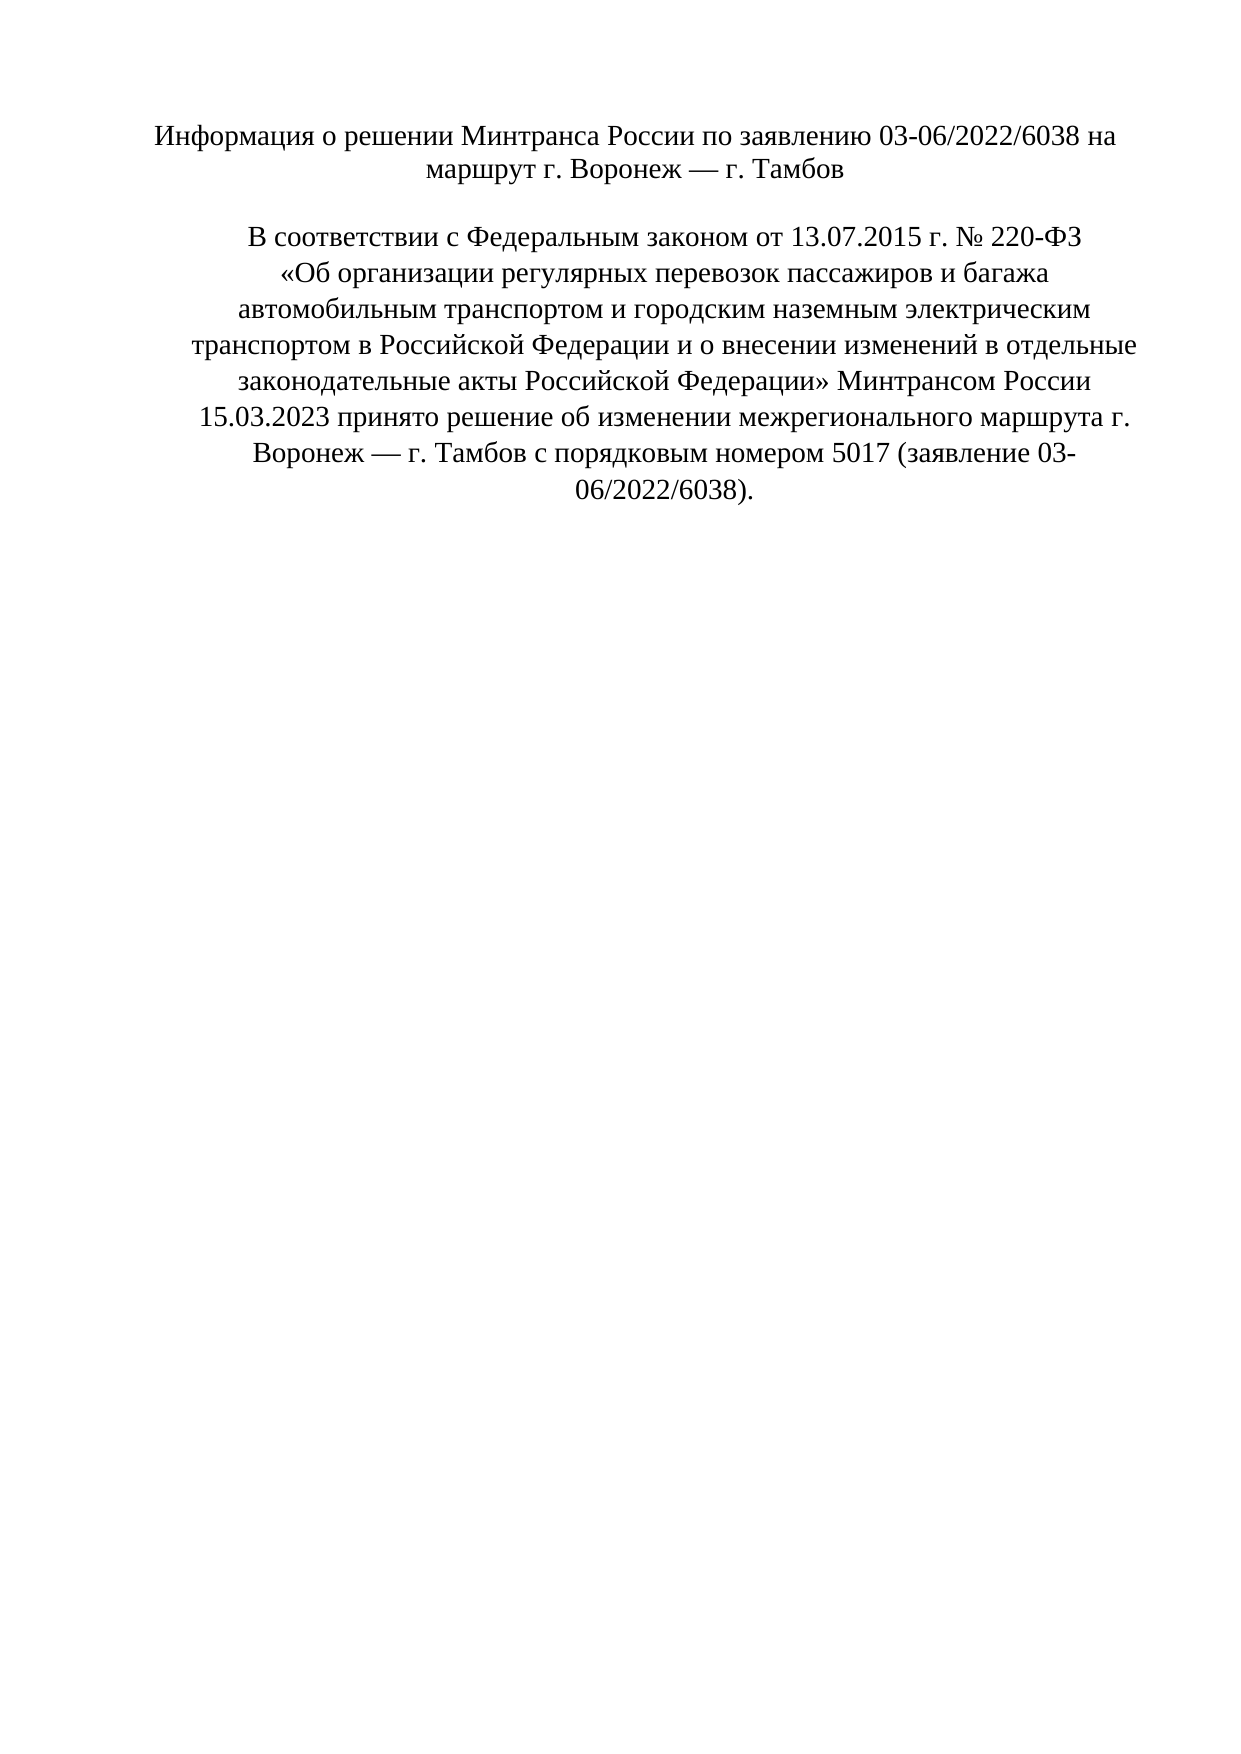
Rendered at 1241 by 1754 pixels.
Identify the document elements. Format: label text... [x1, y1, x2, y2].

text В соответствии с Федеральным законом от 13.07.2015 г. № 220-ФЗ «Об организации регулярных перевозок пассажиров и багажа автомобильным транспортом и городским наземным электрическим транспортом в Российской Федерации и о внесении изменений в отдельные законодательные акты Российской Федерации» Минтрансом России 15.03.2023 принято решение об изменении межрегионального маршрута г. Воронеж — г. Тамбов с порядковым номером 5017 (заявление 03-06/2022/6038). [177, 219, 1152, 505]
text Информация о решении Минтранса России по заявлению 03-06/2022/6038 на маршрут г. Воронеж — г. Тамбов [118, 118, 1152, 185]
